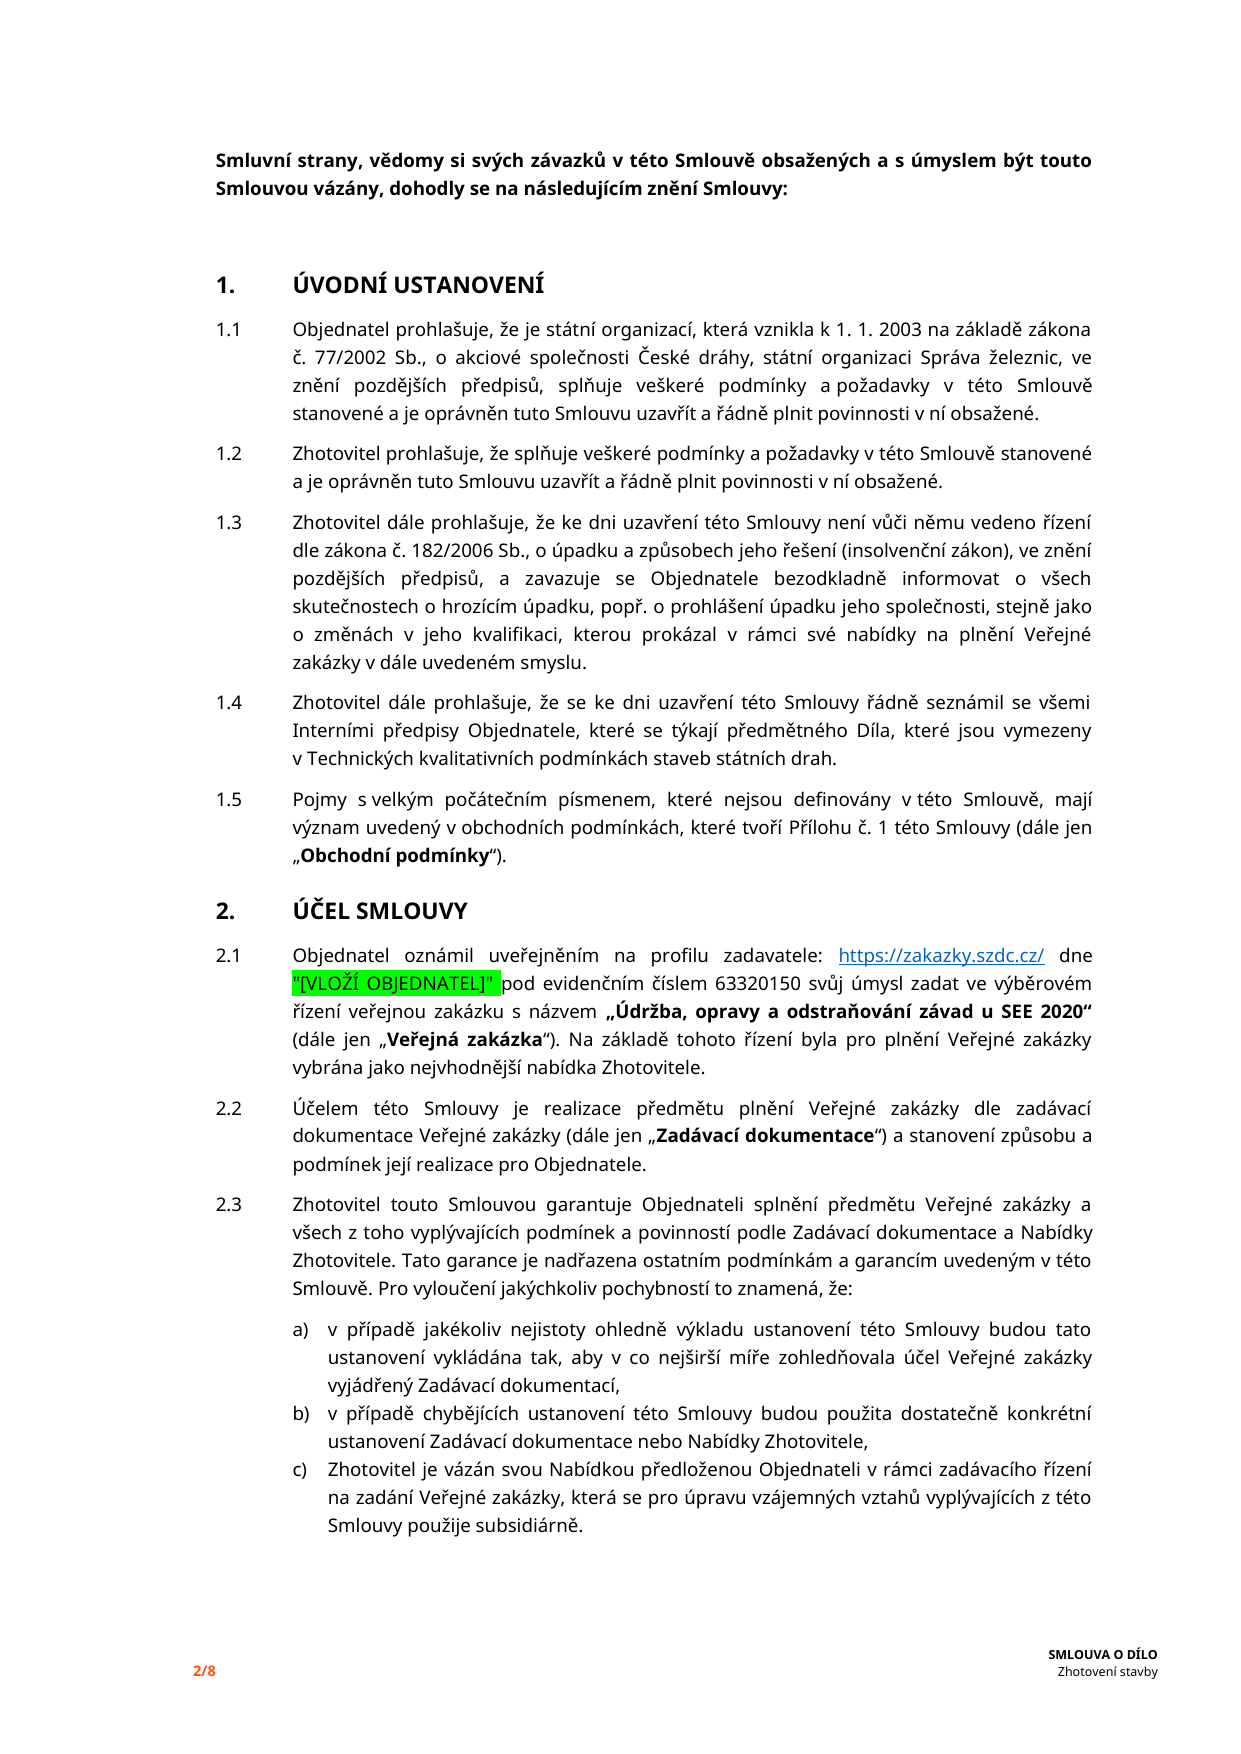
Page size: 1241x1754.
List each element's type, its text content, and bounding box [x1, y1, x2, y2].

text Zhotovitel prohlašuje, že splňuje veškeré podmínky a požadavky v této Smlouvě stanovené a je oprávněn tuto Smlouvu uzavřít a řádně plnit povinnosti v ní obsažené. [216, 441, 1093, 494]
text Zhotovitel je vázán svou Nabídkou předloženou Objednateli v rámci zadávacího řízení na zadání Veřejné zakázky, která se pro úpravu vzájemných vztahů vyplývajících z této Smlouvy použije subsidiárně. [292, 1456, 1093, 1538]
text Zhotovitel dále prohlašuje, že ke dni uzavření této Smlouvy není vůči němu vedeno řízení dle zákona č. 182/2006 Sb., o úpadku a způsobech jeho řešení (insolvenční zákon), ve znění pozdějších předpisů, a zavazuje se Objednatele bezodkladně informovat o všech skutečnostech o hrozícím úpadku, popř. o prohlášení úpadku jeho společnosti, stejně jako o změnách v jeho kvalifikaci, kterou prokázal v rámci své nabídky na plnění Veřejné zakázky v dále uvedeném smyslu. [216, 509, 1093, 675]
text ÚČEL SMLOUVY [216, 895, 1093, 927]
text v případě chybějících ustanovení této Smlouvy budou použita dostatečně konkrétní ustanovení Zadávací dokumentace nebo Nabídky Zhotovitele, [292, 1400, 1093, 1453]
text Objednatel prohlašuje, že je státní organizací, která vznikla k 1. 1. 2003 na základě zákona č. 77/2002 Sb., o akciové společnosti České dráhy, státní organizaci Správa železnic, ve znění pozdějších předpisů, splňuje veškeré podmínky a požadavky v této Smlouvě stanovené a je oprávněn tuto Smlouvu uzavřít a řádně plnit povinnosti v ní obsažené. [216, 316, 1093, 426]
text Zhotovitel touto Smlouvou garantuje Objednateli splnění předmětu Veřejné zakázky a všech z toho vyplývajících podmínek a povinností podle Zadávací dokumentace a Nabídky Zhotovitele. Tato garance je nadřazena ostatním podmínkám a garancím uvedeným v této Smlouvě. Pro vyloučení jakýchkoliv pochybností to znamená, že: [216, 1191, 1093, 1301]
text ÚVODNÍ USTANOVENÍ [216, 269, 1093, 300]
text Účelem této Smlouvy je realizace předmětu plnění Veřejné zakázky dle zadávací dokumentace Veřejné zakázky (dále jen „Zadávací dokumentace“) a stanovení způsobu a podmínek její realizace pro Objednatele. [216, 1095, 1093, 1176]
text v případě jakékoliv nejistoty ohledně výkladu ustanovení této Smlouvy budou tato ustanovení vykládána tak, aby v co nejširší míře zohledňovala účel Veřejné zakázky vyjádřený Zadávací dokumentací, [292, 1316, 1093, 1397]
text Pojmy s velkým počátečním písmenem, které nejsou definovány v této Smlouvě, mají význam uvedený v obchodních podmínkách, které tvoří Přílohu č. 1 této Smlouvy (dále jen „Obchodní podmínky“). [216, 786, 1093, 868]
text Smluvní strany, vědomy si svých závazků v této Smlouvě obsažených a s úmyslem být touto Smlouvou vázány, dohodly se na následujícím znění Smlouvy: [216, 147, 1093, 201]
text Objednatel oznámil uveřejněním na profilu zadavatele: https://zakazky.szdc.cz/ dne pod evidenčním číslem 63320150 svůj úmysl zadat ve výběrovém řízení veřejnou zakázku s názvem „Údržba, opravy a odstraňování závad u SEE 2020“ (dále jen „Veřejná zakázka“). Na základě tohoto řízení byla pro plnění Veřejné zakázky vybrána jako nejvhodnější nabídka Zhotovitele. [216, 942, 1093, 1080]
text Zhotovitel dále prohlašuje, že se ke dni uzavření této Smlouvy řádně seznámil se všemi Interními předpisy Objednatele, které se týkají předmětného Díla, které jsou vymezeny v Technických kvalitativních podmínkách staveb státních drah. [216, 690, 1093, 771]
